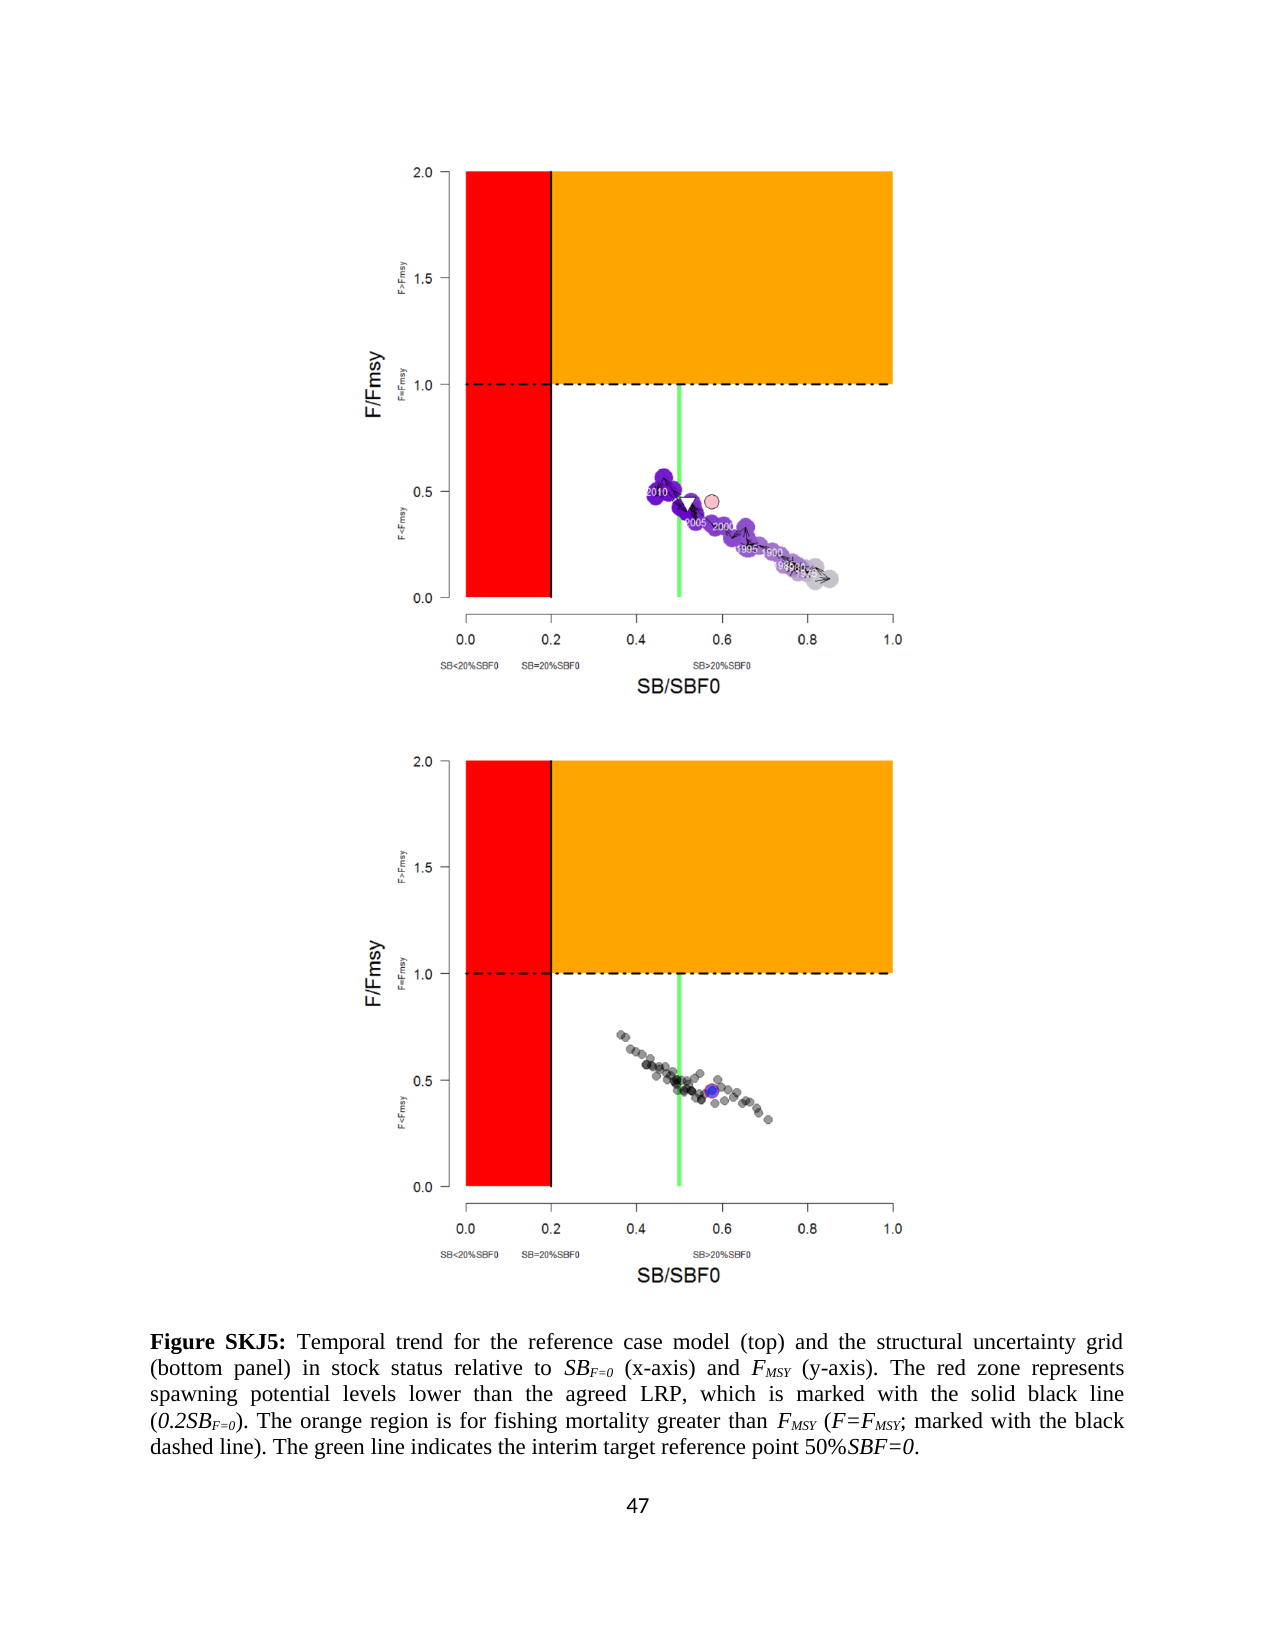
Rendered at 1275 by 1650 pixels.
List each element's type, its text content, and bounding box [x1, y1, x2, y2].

picture [353, 150, 922, 1303]
list Figure SKJ5: Temporal trend for the reference case model (top) and the structural uncertainty grid (bottom panel) in stock status relative to SBF=0 (x-axis) and FMSY (y-axis). The red zone represents spawning potential levels lower than the agreed LRP, which is marked with the solid black line (0.2SBF=0). The orange region is for fishing mortality greater than FMSY (F=FMSY; marked with the black dashed line). The green line indicates the interim target reference point 50%SBF=0. [150, 1328, 1125, 1459]
